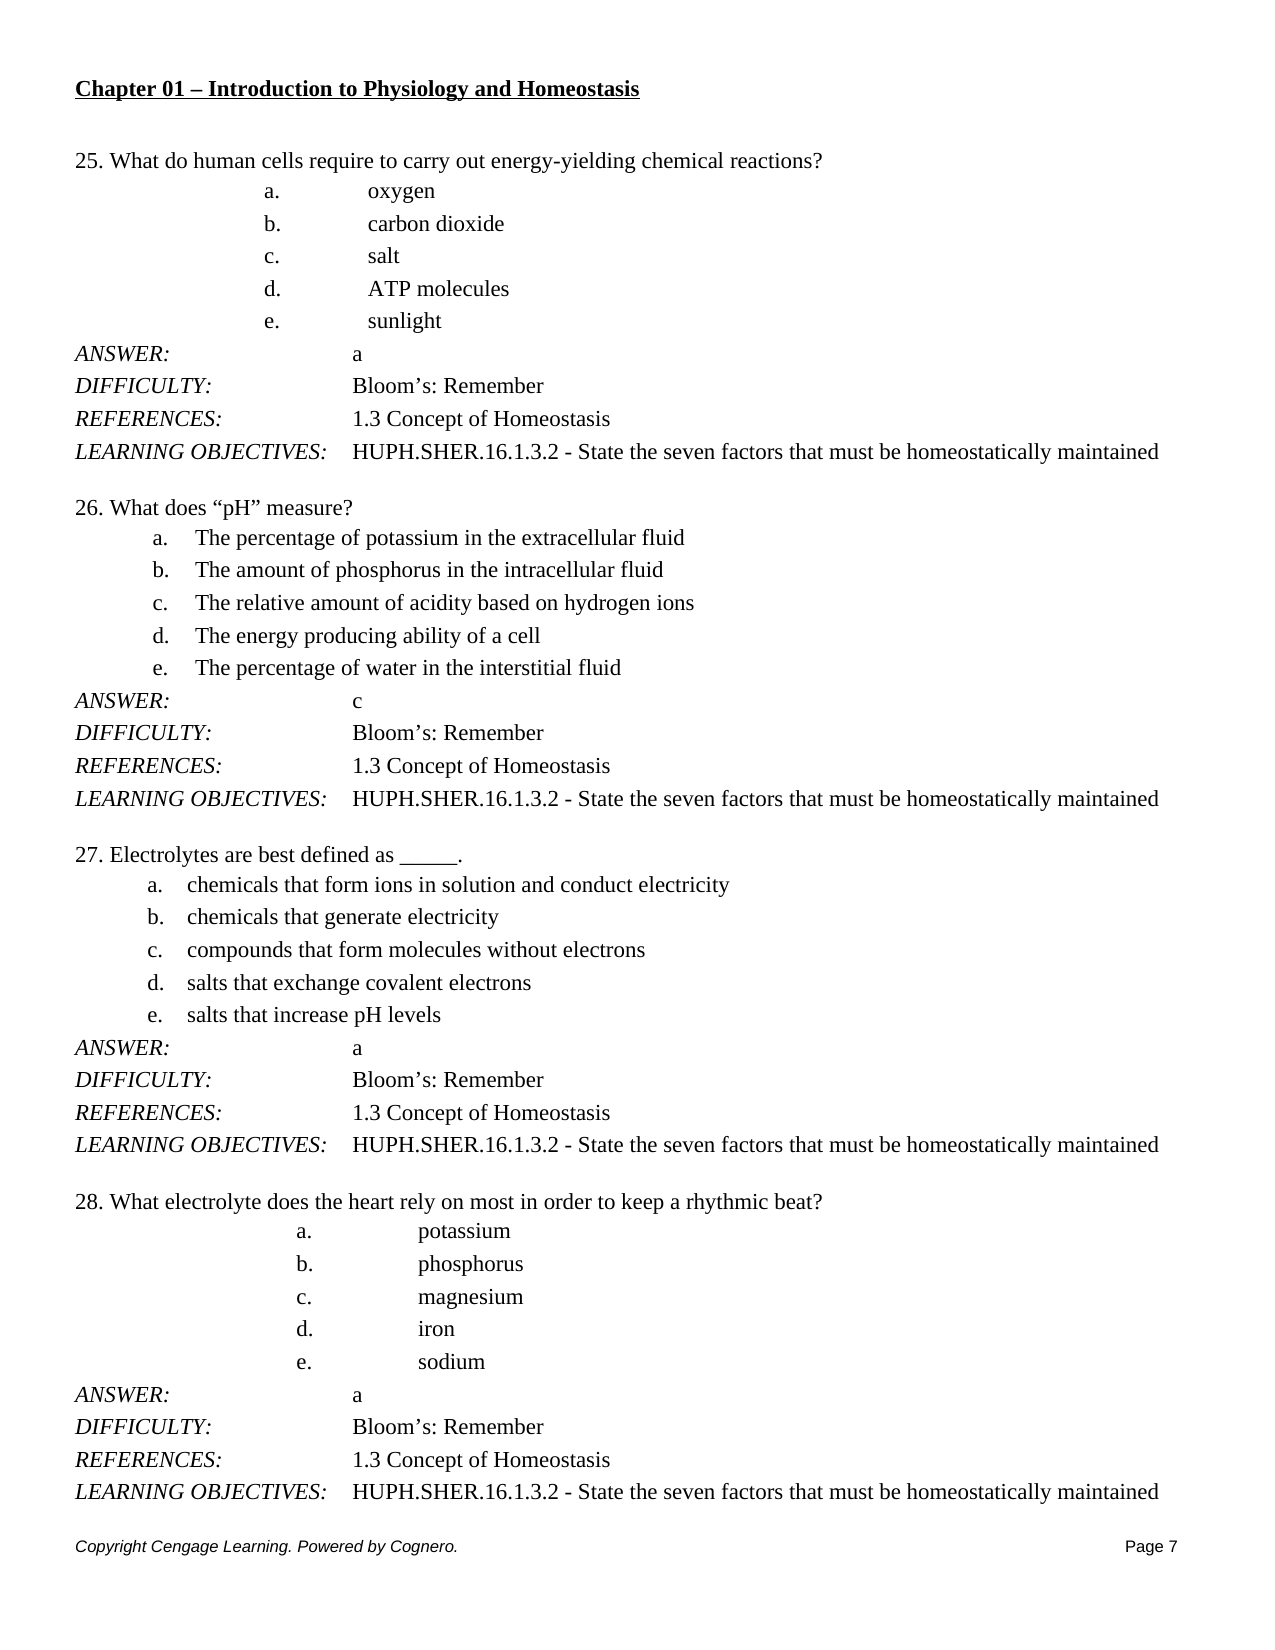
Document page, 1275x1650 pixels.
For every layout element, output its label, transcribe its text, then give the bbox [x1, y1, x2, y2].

table_header 26. ​What does “pH” measure? [75, 494, 1200, 814]
table_header 28. ​What electrolyte does the heart rely on most in order to keep a rhythmic beat? [75, 1188, 1200, 1508]
table_header 27. ​Electrolytes are best defined as _____. [75, 841, 1200, 1161]
table_header 25. What do human cells require to carry out energy-yielding chemical reactions? [75, 148, 1200, 467]
